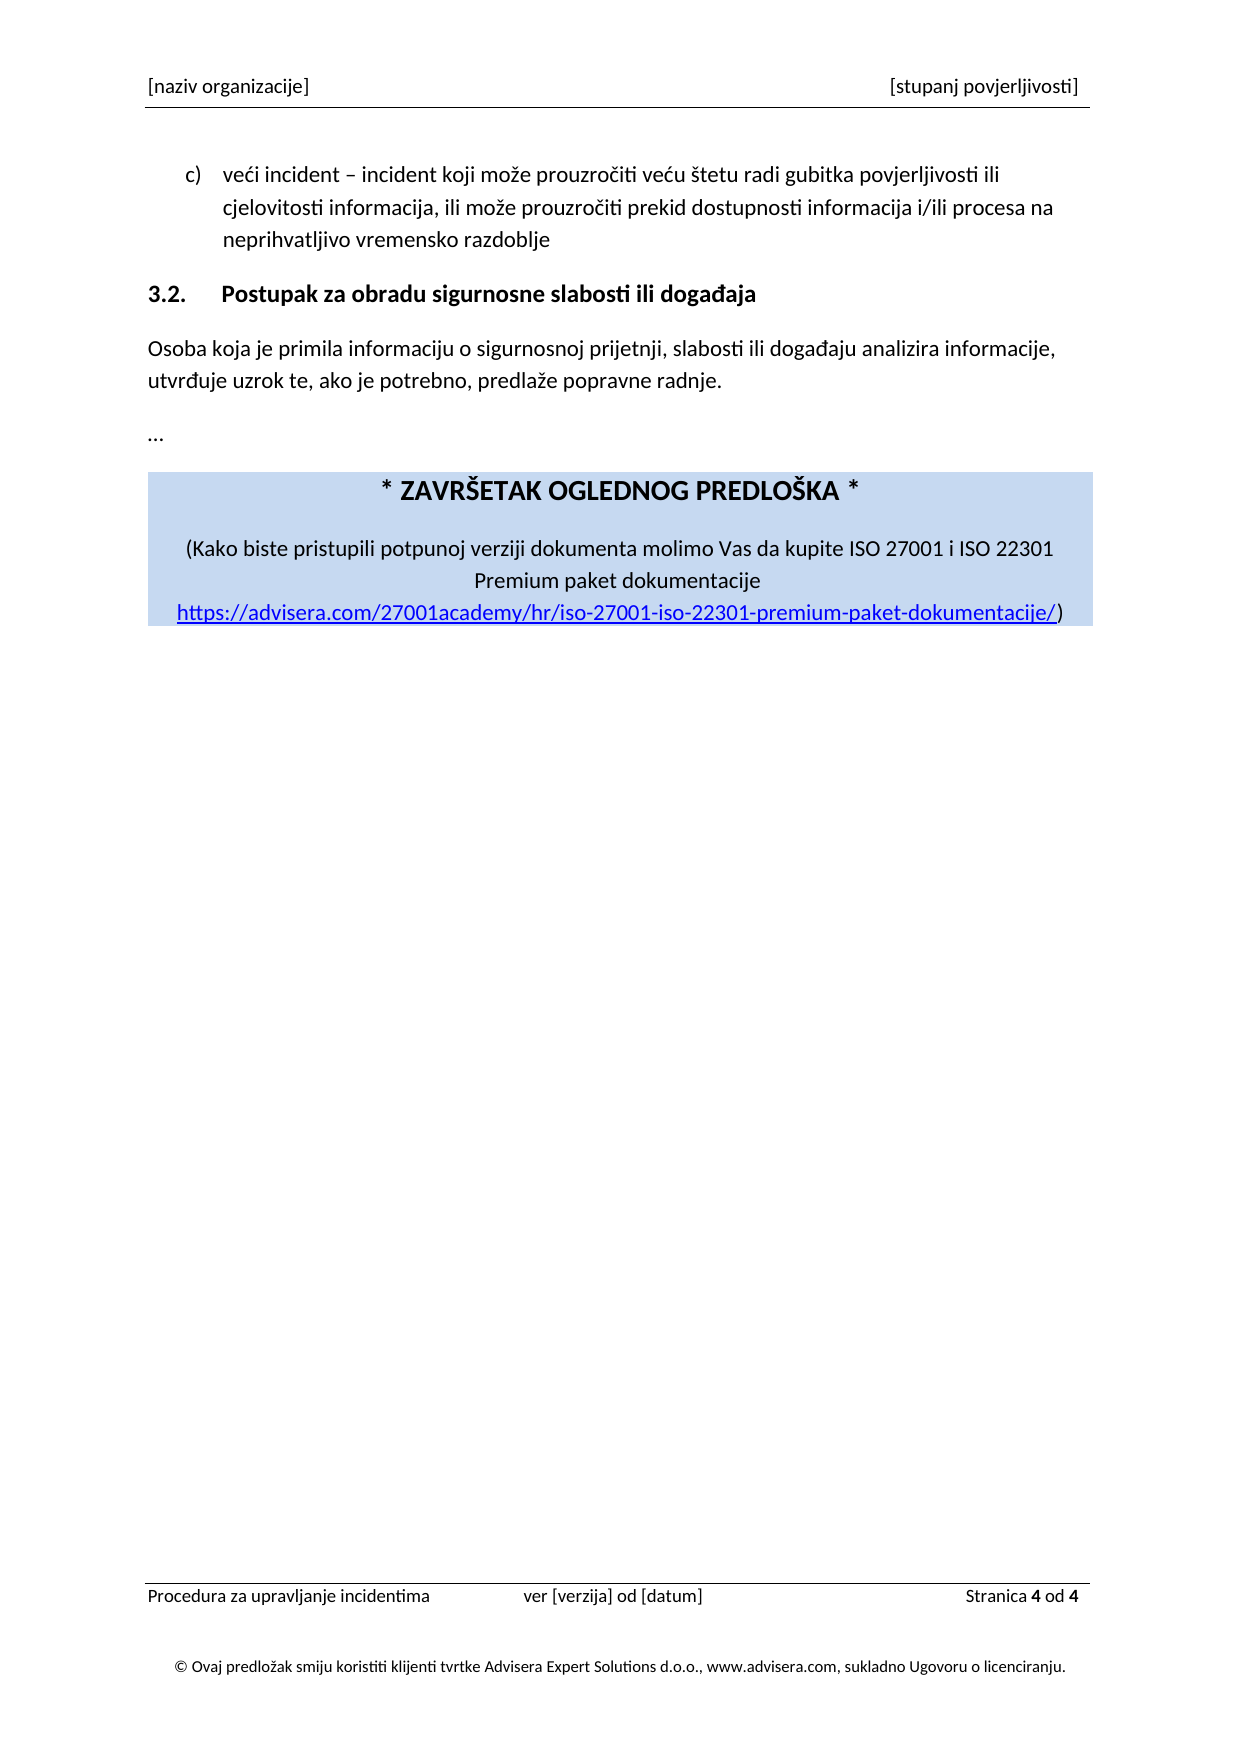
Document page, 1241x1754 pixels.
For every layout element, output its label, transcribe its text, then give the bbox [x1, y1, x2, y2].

text * ZAVRŠETAK OGLEDNOG PREDLOŠKA * [148, 472, 1093, 508]
text Osoba koja je primila informaciju o sigurnosnoj prijetnji, slabosti ili događaju analizira informacije, utvrđuje uzrok te, ako je potrebno, predlaže popravne radnje. [148, 334, 1093, 394]
text … [148, 419, 1093, 447]
list veći incident – incident koji može prouzročiti veću štetu radi gubitka povjerljivosti ili cjelovitosti informacija, ili može prouzročiti prekid dostupnosti informacija i/ili procesa na neprihvatljivo vremensko razdoblje [185, 161, 1093, 253]
text (Kako biste pristupili potpunoj verziji dokumenta molimo Vas da kupite ISO 27001 i ISO 22301 Premium paket dokumentacije https://advisera.com/27001academy/hr/iso-27001-iso-22301-premium-paket-dokumentacije/) [148, 534, 1093, 626]
subtitle Postupak za obradu sigurnosne slabosti ili događaja [148, 278, 1093, 308]
